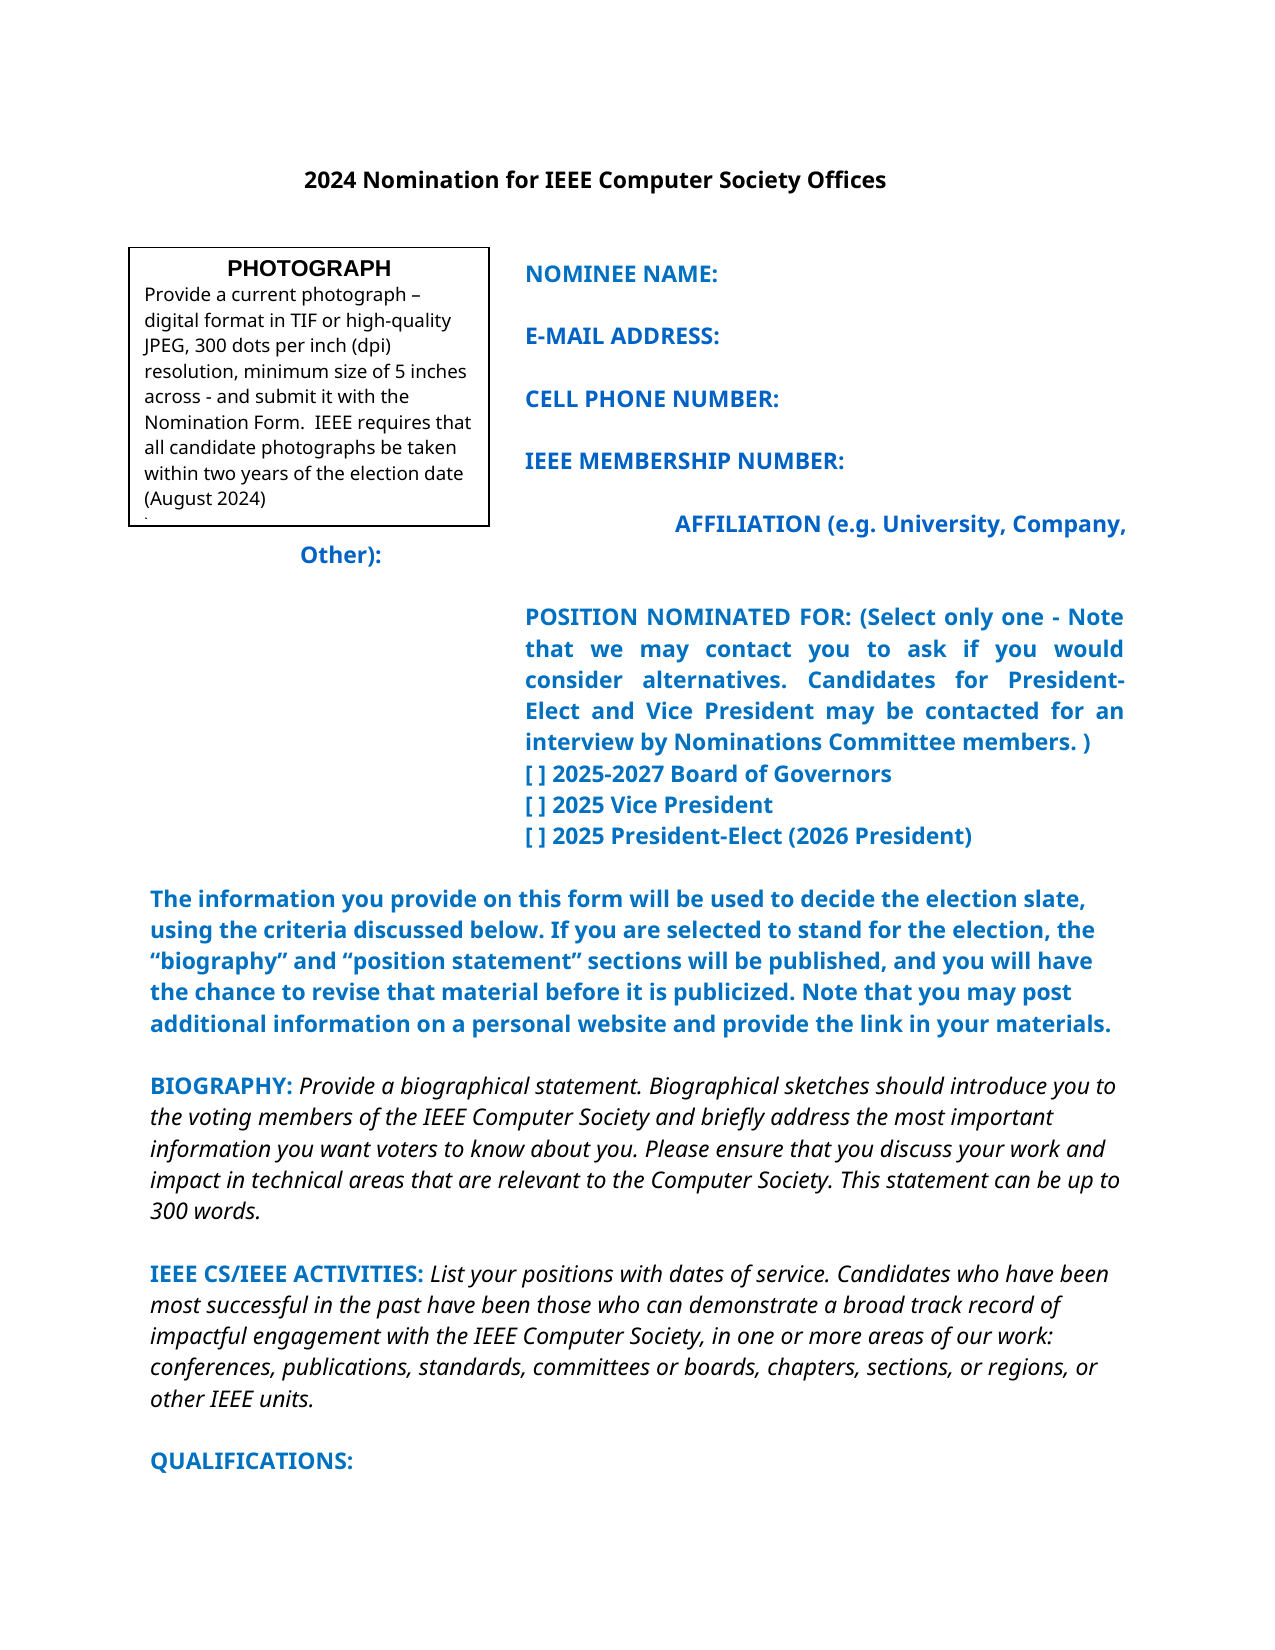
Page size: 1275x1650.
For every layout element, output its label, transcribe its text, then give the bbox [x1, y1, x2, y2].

text [ ] 2025 Vice President [431, 789, 1125, 820]
text NOMINEE NAME: [490, 257, 1125, 289]
text CELL PHONE NUMBER: [490, 382, 1125, 414]
text QUALIFICATIONS: [150, 1445, 1125, 1476]
text BIOGRAPHY: Provide a biographical statement. Biographical sketches should introduce you to the voting members of the IEEE Computer Society and briefly address the most important information you want voters to know about you. Please ensure that you discuss your work and impact in technical areas that are relevant to the Computer Society. This statement can be up to 300 words. [150, 1070, 1125, 1226]
text POSITION NOMINATED FOR: (Select only one - Note that we may contact you to ask if you would consider alternatives. Candidates for President-Elect and Vice President may be contacted for an interview by Nominations Committee members. ) [525, 601, 1125, 757]
text E-MAIL ADDRESS: [490, 320, 1125, 351]
text AFFILIATION (e.g. University, Company, Other): [300, 507, 1153, 570]
text IEEE CS/IEEE ACTIVITIES: List your positions with dates of service. Candidates who have been most successful in the past have been those who can demonstrate a broad track record of impactful engagement with the IEEE Computer Society, in one or more areas of our work: conferences, publications, standards, committees or boards, chapters, sections, or regions, or other IEEE units. [150, 1257, 1125, 1414]
text The information you provide on this form will be used to decide the election slate, using the criteria discussed below. If you are selected to stand for the election, the “biography” and “position statement” sections will be published, and you will have the chance to revise that material before it is publicized. Note that you may post additional information on a personal website and provide the link in your materials. [150, 882, 1125, 1039]
text IEEE MEMBERSHIP NUMBER: [490, 445, 1125, 476]
text [ ] 2025-2027 Board of Governors [150, 757, 1125, 789]
text 2024 Nomination for IEEE Computer Society Offices [150, 164, 1041, 195]
text [ ] 2025 President-Elect (2026 President) [150, 820, 1125, 851]
